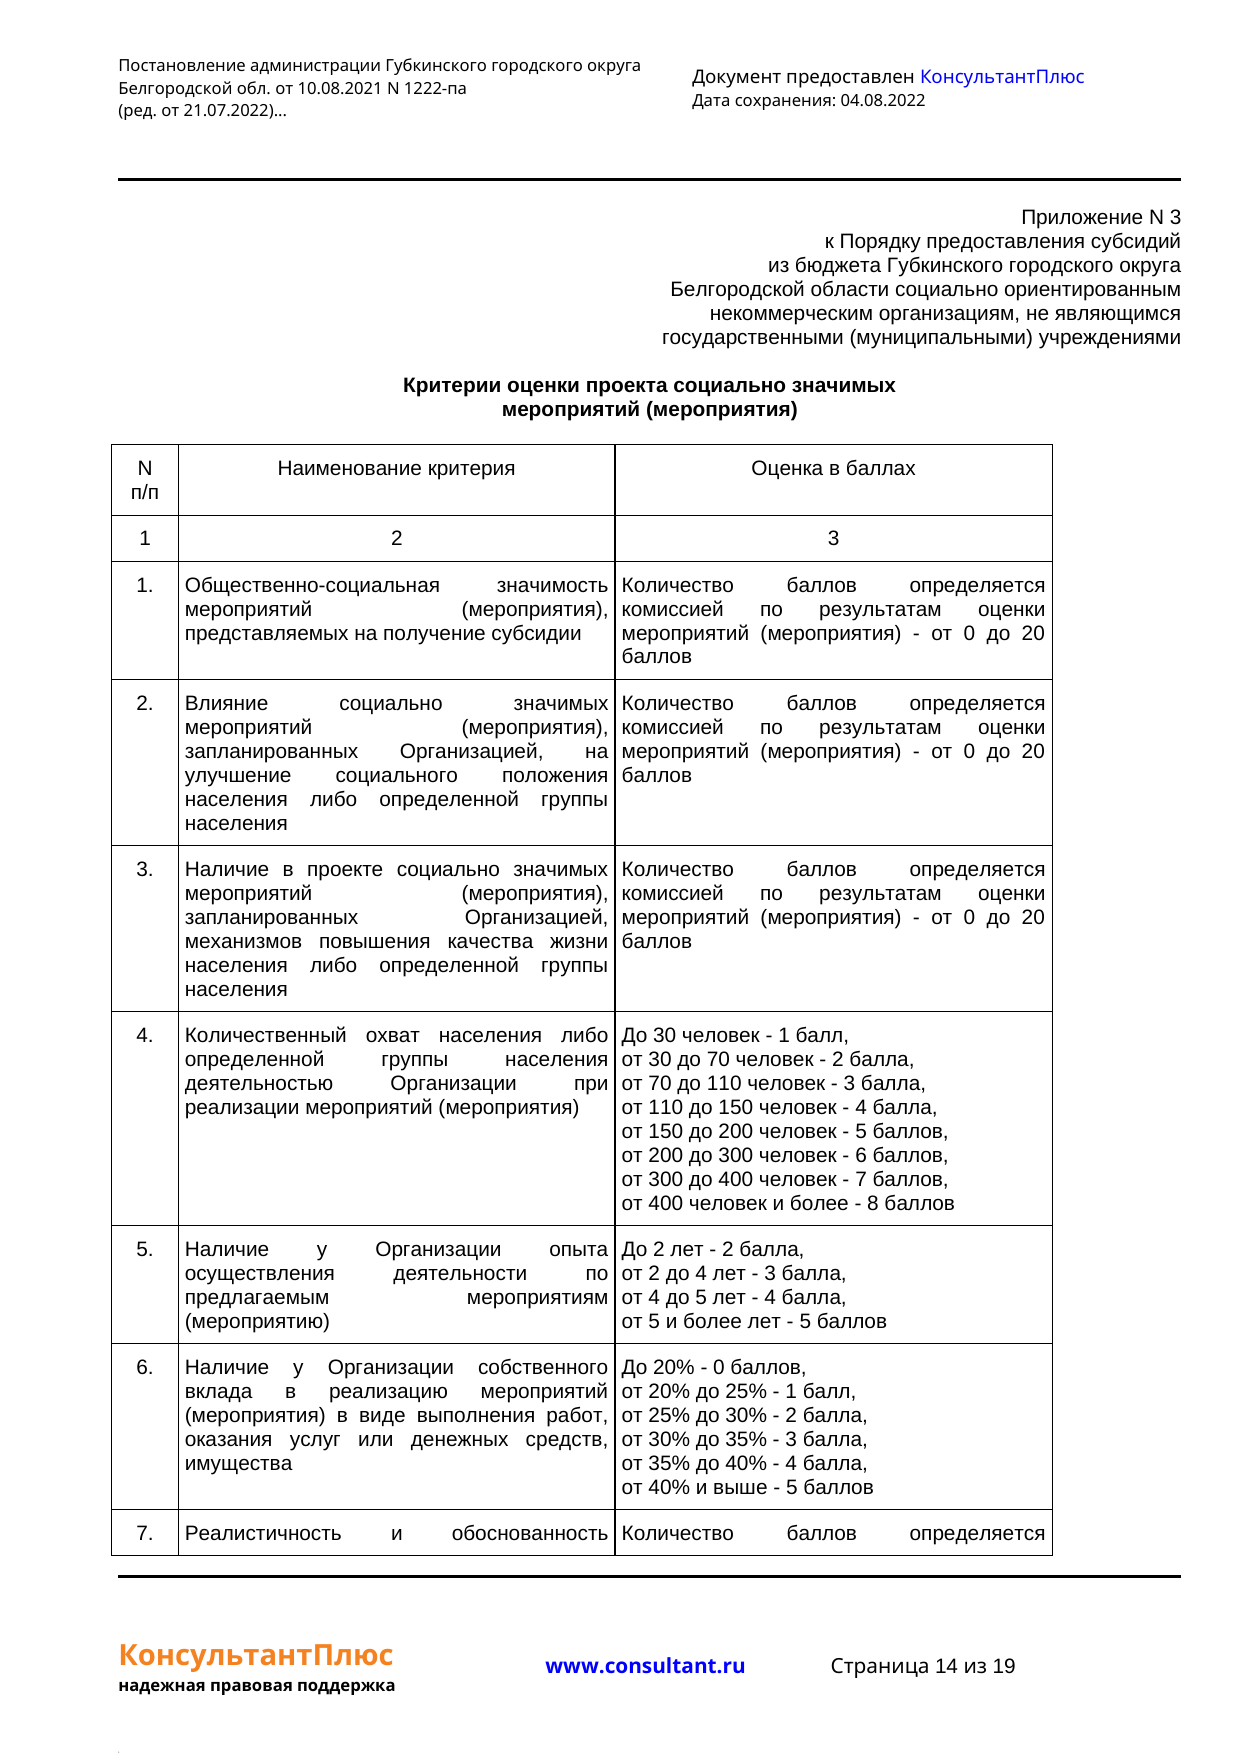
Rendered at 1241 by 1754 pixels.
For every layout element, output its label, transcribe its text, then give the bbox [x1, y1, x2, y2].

text Белгородской области социально ориентированным [118, 277, 1181, 301]
table_cell Количественный охват населения либо определенной группы населения деятельностью Организации при реализации мероприятий (мероприятия) [179, 1012, 614, 1225]
table_cell Общественно-социальная значимость мероприятий (мероприятия), представляемых на получение субсидии [179, 562, 614, 679]
table_cell Количество баллов определяется комиссией по результатам оценки мероприятий (мероприятия) - от 0 до 20 баллов [616, 846, 1052, 1011]
table_cell Количество баллов определяется комиссией по результатам оценки мероприятий (мероприятия) - от 0 до 20 баллов [616, 680, 1052, 845]
text государственными (муниципальными) учреждениями [118, 324, 1181, 348]
table_header N п/п [112, 445, 178, 514]
table_cell До 20% - 0 баллов, от 20% до 25% - 1 балл, от 25% до 30% - 2 балла, от 30% до 35% - 3 балла, от 35% до 40% - 4 балла, от 40% и выше - 5 баллов [616, 1344, 1052, 1509]
table_cell Влияние социально значимых мероприятий (мероприятия), запланированных Организацией, на улучшение социального положения населения либо определенной группы населения [179, 680, 614, 845]
table_cell 6. [112, 1344, 178, 1509]
title Критерии оценки проекта социально значимых [118, 372, 1181, 396]
table_cell До 30 человек - 1 балл, от 30 до 70 человек - 2 балла, от 70 до 110 человек - 3 балла, от 110 до 150 человек - 4 балла, от 150 до 200 человек - 5 баллов, от 200 до 300 человек - 6 баллов, от 300 до 400 человек - 7 баллов, от 400 человек и более - 8 баллов [616, 1012, 1052, 1225]
table_cell 7. [112, 1510, 178, 1555]
table_cell Наличие у Организации опыта осуществления деятельности по предлагаемым мероприятиям (мероприятию) [179, 1226, 614, 1343]
text некоммерческим организациям, не являющимся [118, 301, 1181, 324]
text из бюджета Губкинского городского округа [118, 253, 1181, 277]
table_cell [616, 1510, 1052, 1555]
table_cell 3. [112, 846, 178, 1011]
table_cell 2 [179, 516, 614, 561]
title мероприятий (мероприятия) [118, 396, 1181, 420]
text Приложение N 3 [118, 205, 1181, 229]
table_cell До 2 лет - 2 балла, от 2 до 4 лет - 3 балла, от 4 до 5 лет - 4 балла, от 5 и более лет - 5 баллов [616, 1226, 1052, 1343]
table_cell Количество баллов определяется комиссией по результатам оценки мероприятий (мероприятия) - от 0 до 20 баллов [616, 562, 1052, 679]
table_cell 3 [616, 516, 1052, 561]
table_cell Наличие у Организации собственного вклада в реализацию мероприятий (мероприятия) в виде выполнения работ, оказания услуг или денежных средств, имущества [179, 1344, 614, 1509]
table_cell 1 [112, 516, 178, 561]
text к Порядку предоставления субсидий [118, 229, 1181, 253]
table_cell 1. [112, 562, 178, 679]
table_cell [179, 1510, 614, 1555]
table_cell 2. [112, 680, 178, 845]
table_header Наименование критерия [179, 445, 614, 514]
table_cell 4. [112, 1012, 178, 1225]
table_cell 5. [112, 1226, 178, 1343]
table_cell Наличие в проекте социально значимых мероприятий (мероприятия), запланированных Организацией, механизмов повышения качества жизни населения либо определенной группы населения [179, 846, 614, 1011]
table_header Оценка в баллах [616, 445, 1052, 514]
